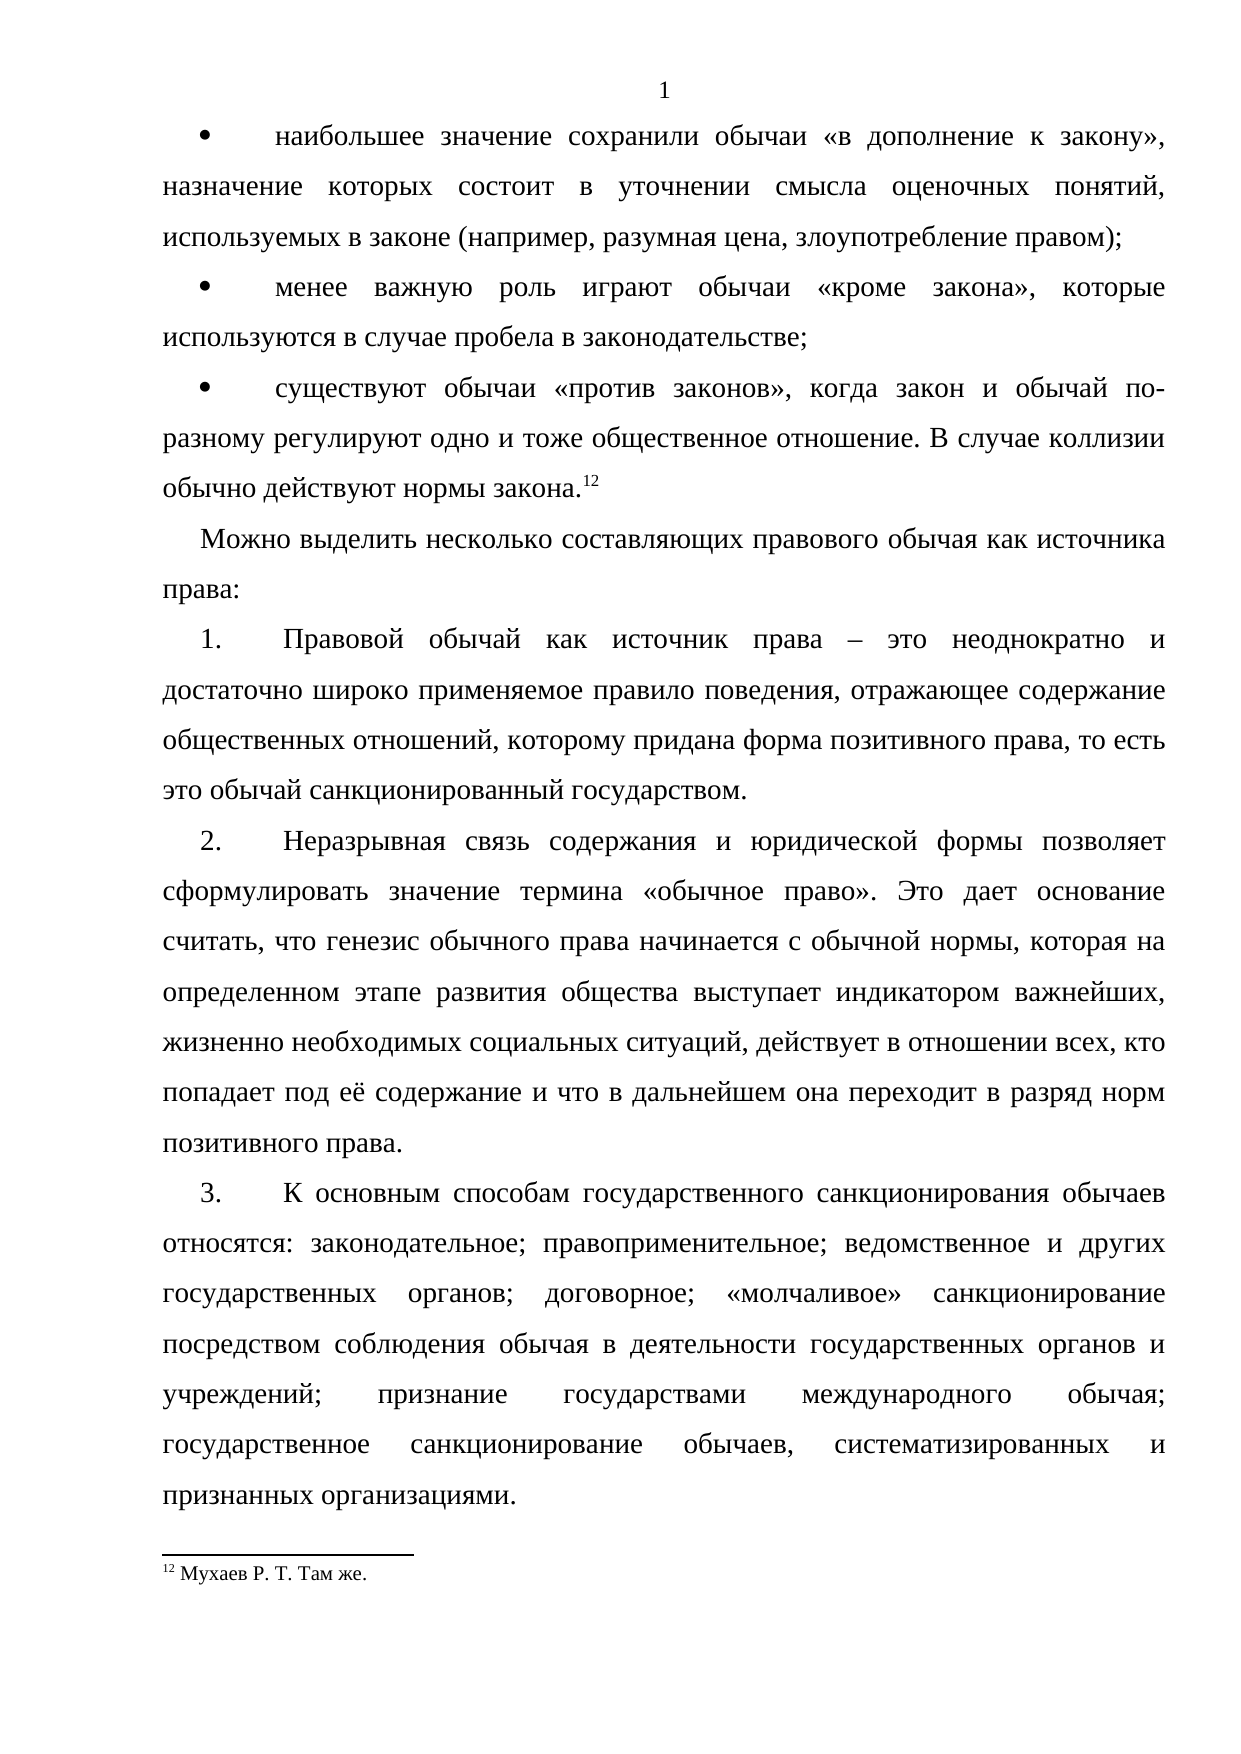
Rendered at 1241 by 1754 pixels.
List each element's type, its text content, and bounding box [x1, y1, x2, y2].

text Можно выделить несколько составляющих правового обычая как источника права: [162, 521, 1166, 605]
list существуют обычаи «против законов», когда закон и обычай по-разному регулируют одно и тоже общественное отношение. В случае коллизии обычно действуют нормы закона. [162, 370, 1166, 504]
list наибольшее значение сохранили обычаи «в дополнение к закону», назначение которых состоит в уточнении смысла оценочных понятий, используемых в законе (например, разумная цена, злоупотребление правом); [162, 118, 1166, 252]
list Неразрывная связь содержания и юридической формы позволяет сформулировать значение термина «обычное право». Это дает основание считать, что генезис обычного права начинается с обычной нормы, которая на определенном этапе развития общества выступает индикатором важнейших, жизненно необходимых социальных ситуаций, действует в отношении всех, кто попадает под её содержание и что в дальнейшем она переходит в разряд норм позитивного права. [162, 823, 1166, 1158]
list менее важную роль играют обычаи «кроме закона», которые используются в случае пробела в законодательстве; [162, 269, 1166, 353]
list К основным способам государственного санкционирования обычаев относятся: законодательное; правоприменительное; ведомственное и других государственных органов; договорное; «молчаливое» санкционирование посредством соблюдения обычая в деятельности государственных органов и учреждений; признание государствами международного обычая; государственное санкционирование обычаев, систематизированных и признанных организациями. [162, 1175, 1166, 1510]
list Правовой обычай как источник права – это неоднократно и достаточно широко применяемое правило поведения, отражающее содержание общественных отношений, которому придана форма позитивного права, то есть это обычай санкционированный государством. [162, 622, 1166, 806]
